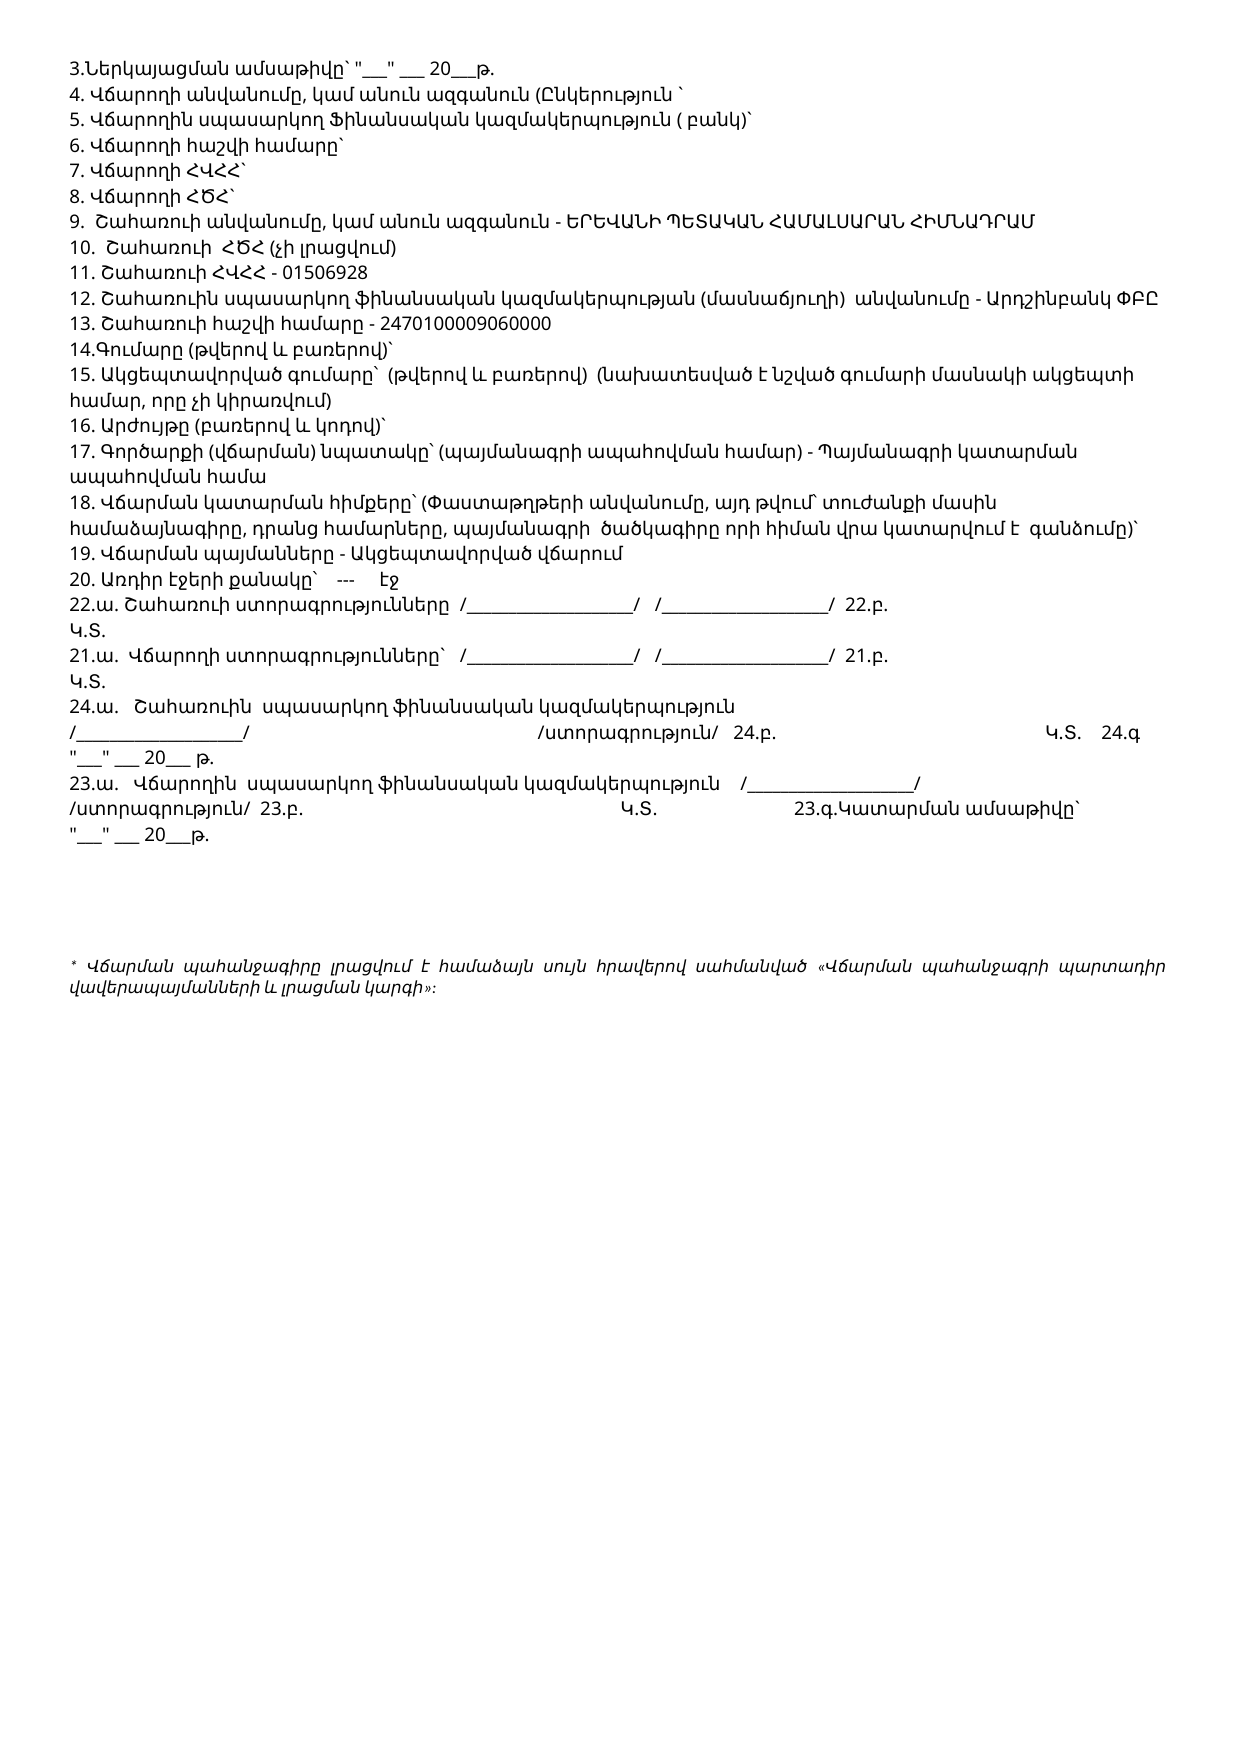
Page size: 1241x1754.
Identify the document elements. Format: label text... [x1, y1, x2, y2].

text * Վճարման պահանջագիրը լրացվում է համաձայն սույն հրավերով սահմանված «Վճարման պահանջագրի պարտադիր վավերապայմանների և լրացման կարգի»: [69, 957, 1167, 997]
